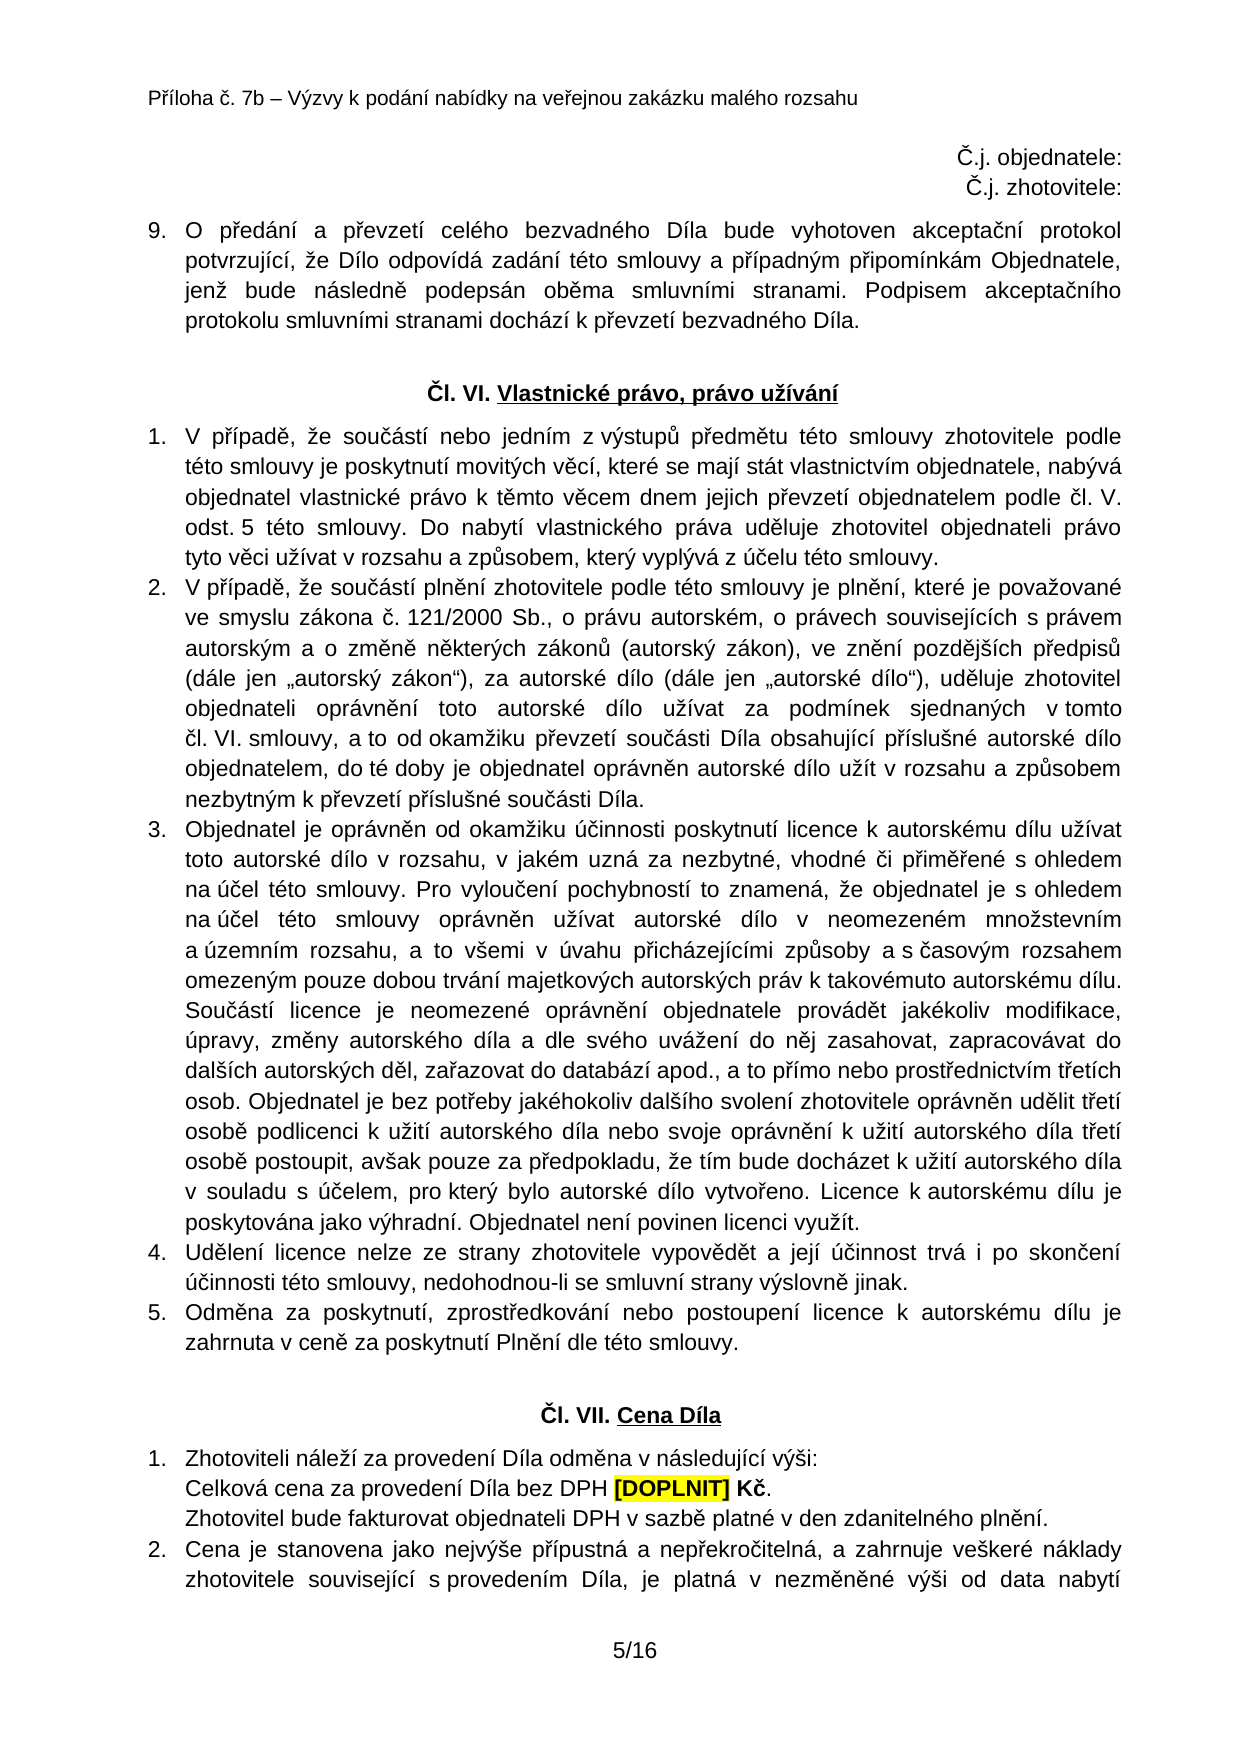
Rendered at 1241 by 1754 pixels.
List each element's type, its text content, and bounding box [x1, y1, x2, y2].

list V případě, že součástí plnění zhotovitele podle této smlouvy je plnění, které je považované ve smyslu zákona č. 121/2000 Sb., o právu autorském, o právech souvisejících s právem autorským a o změně některých zákonů (autorský zákon), ve znění pozdějších předpisů (dále jen „autorský zákon“), za autorské dílo (dále jen „autorské dílo“), uděluje zhotovitel objednateli oprávnění toto autorské dílo užívat za podmínek sjednaných v tomto čl. VI. smlouvy, a to od okamžiku převzetí součásti Díla obsahující příslušné autorské dílo objednatelem, do té doby je objednatel oprávněn autorské dílo užít v rozsahu a způsobem nezbytným k převzetí příslušné součásti Díla. [148, 574, 1122, 812]
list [148, 1536, 1122, 1592]
list Udělení licence nelze ze strany zhotovitele vypovědět a její účinnost trvá i po skončení účinnosti této smlouvy, nedohodnou-li se smluvní strany výslovně jinak. [148, 1239, 1122, 1295]
text Celková cena za provedení Díla bez DPH [DOPLNIT] Kč. [730, 1475, 1122, 1502]
text Vlastnické právo, právo užívání [148, 380, 1122, 407]
list Objednatel je oprávněn od okamžiku účinnosti poskytnutí licence k autorskému dílu užívat toto autorské dílo v rozsahu, v jakém uzná za nezbytné, vhodné či přiměřené s ohledem na účel této smlouvy. Pro vyloučení pochybností to znamená, že objednatel je s ohledem na účel této smlouvy oprávněn užívat autorské dílo v neomezeném množstevním a územním rozsahu, a to všemi v úvahu přicházejícími způsoby a s časovým rozsahem omezeným pouze dobou trvání majetkových autorských práv k takovémuto autorskému dílu. Součástí licence je neomezené oprávnění objednatele provádět jakékoliv modifikace, úpravy, změny autorského díla a dle svého uvážení do něj zasahovat, zapracovávat do dalších autorských děl, zařazovat do databází apod., a to přímo nebo prostřednictvím třetích osob. Objednatel je bez potřeby jakéhokoliv dalšího svolení zhotovitele oprávněn udělit třetí osobě podlicenci k užití autorského díla nebo svoje oprávnění k užití autorského díla třetí osobě postoupit, avšak pouze za předpokladu, že tím bude docházet k užití autorského díla v souladu s účelem, pro který bylo autorské dílo vytvořeno. Licence k autorskému dílu je poskytována jako výhradní. Objednatel není povinen licenci využít. [148, 816, 1122, 1235]
list V případě, že součástí nebo jedním z výstupů předmětu této smlouvy zhotovitele podle této smlouvy je poskytnutí movitých věcí, které se mají stát vlastnictvím objednatele, nabývá objednatel vlastnické právo k těmto věcem dnem jejich převzetí objednatelem podle čl. V. odst. 5 této smlouvy. Do nabytí vlastnického práva uděluje zhotovitel objednateli právo tyto věci užívat v rozsahu a způsobem, který vyplývá z účelu této smlouvy. [148, 423, 1122, 570]
list Zhotoviteli náleží za provedení Díla odměna v následující výši: [148, 1445, 1122, 1471]
text Zhotovitel bude fakturovat objednateli DPH v sazbě platné v den zdanitelného plnění. [185, 1505, 1122, 1532]
list Odměna za poskytnutí, zprostředkování nebo postoupení licence k autorskému dílu je zahrnuta v ceně za poskytnutí Plnění dle této smlouvy. [148, 1299, 1122, 1356]
list O předání a převzetí celého bezvadného Díla bude vyhotoven akceptační protokol potvrzující, že Dílo odpovídá zadání této smlouvy a případným připomínkám Objednatele, jenž bude následně podepsán oběma smluvními stranami. Podpisem akceptačního protokolu smluvními stranami dochází k převzetí bezvadného Díla. [148, 217, 1122, 334]
text Cena Díla [148, 1402, 1122, 1429]
text Celková cena za provedení Díla bez DPH [DOPLNIT] Kč. [185, 1475, 614, 1502]
